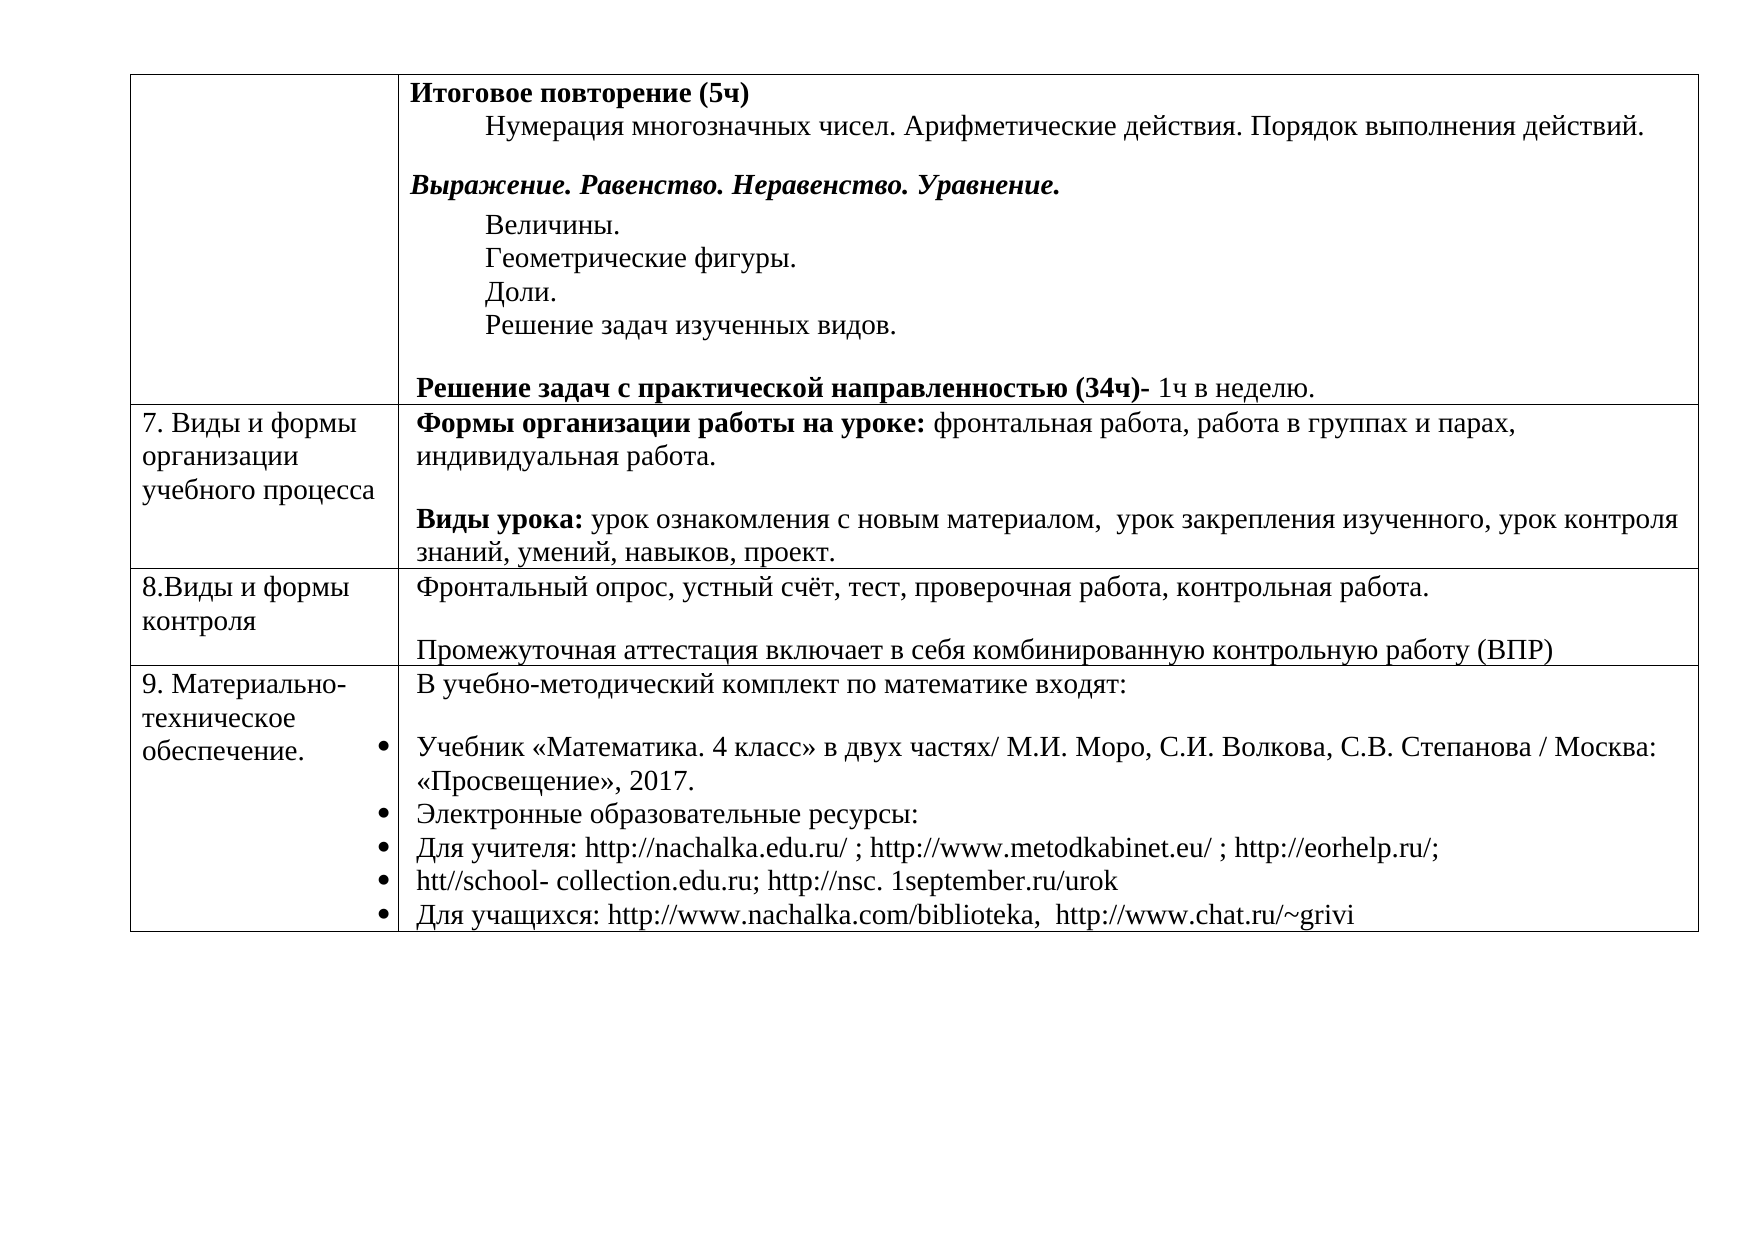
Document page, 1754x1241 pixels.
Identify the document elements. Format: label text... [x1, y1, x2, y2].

table_cell 7. Виды и формы организации учебного процесса [131, 405, 398, 568]
table_cell Формы организации работы на уроке: фронтальная работа, работа в группах и парах, индивидуальная работа. Виды урока: урок ознакомления с новым материалом, урок закрепления изученного, урок контроля знаний, умений, навыков, проект. [399, 405, 1698, 568]
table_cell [131, 75, 398, 404]
table_cell 8.Виды и формы контроля [131, 569, 398, 665]
table_cell В учебно-методический комплект по математике входят: Учебник «Математика. 4 класс» в двух частях/ М.И. Моро, С.И. Волкова, С.В. Степанова / Москва: «Просвещение», 2017. Электронные образовательные ресурсы: Для учителя: http://nachalka.edu.ru/ ; http://www.metodkabinet.eu/ ; http://eorhelp.ru/; htt//school- collection.edu.ru; http://nsc. 1september.ru/urok Для учащихся: http://www.nachalka.com/biblioteka, http://www.chat.ru/~grivi [399, 666, 1698, 931]
table_cell 9. Материально-техническое обеспечение. [131, 666, 398, 931]
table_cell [399, 75, 1698, 404]
table_cell Фронтальный опрос, устный счёт, тест, проверочная работа, контрольная работа. Промежуточная аттестация включает в себя комбинированную контрольную работу (ВПР) [399, 569, 1698, 665]
